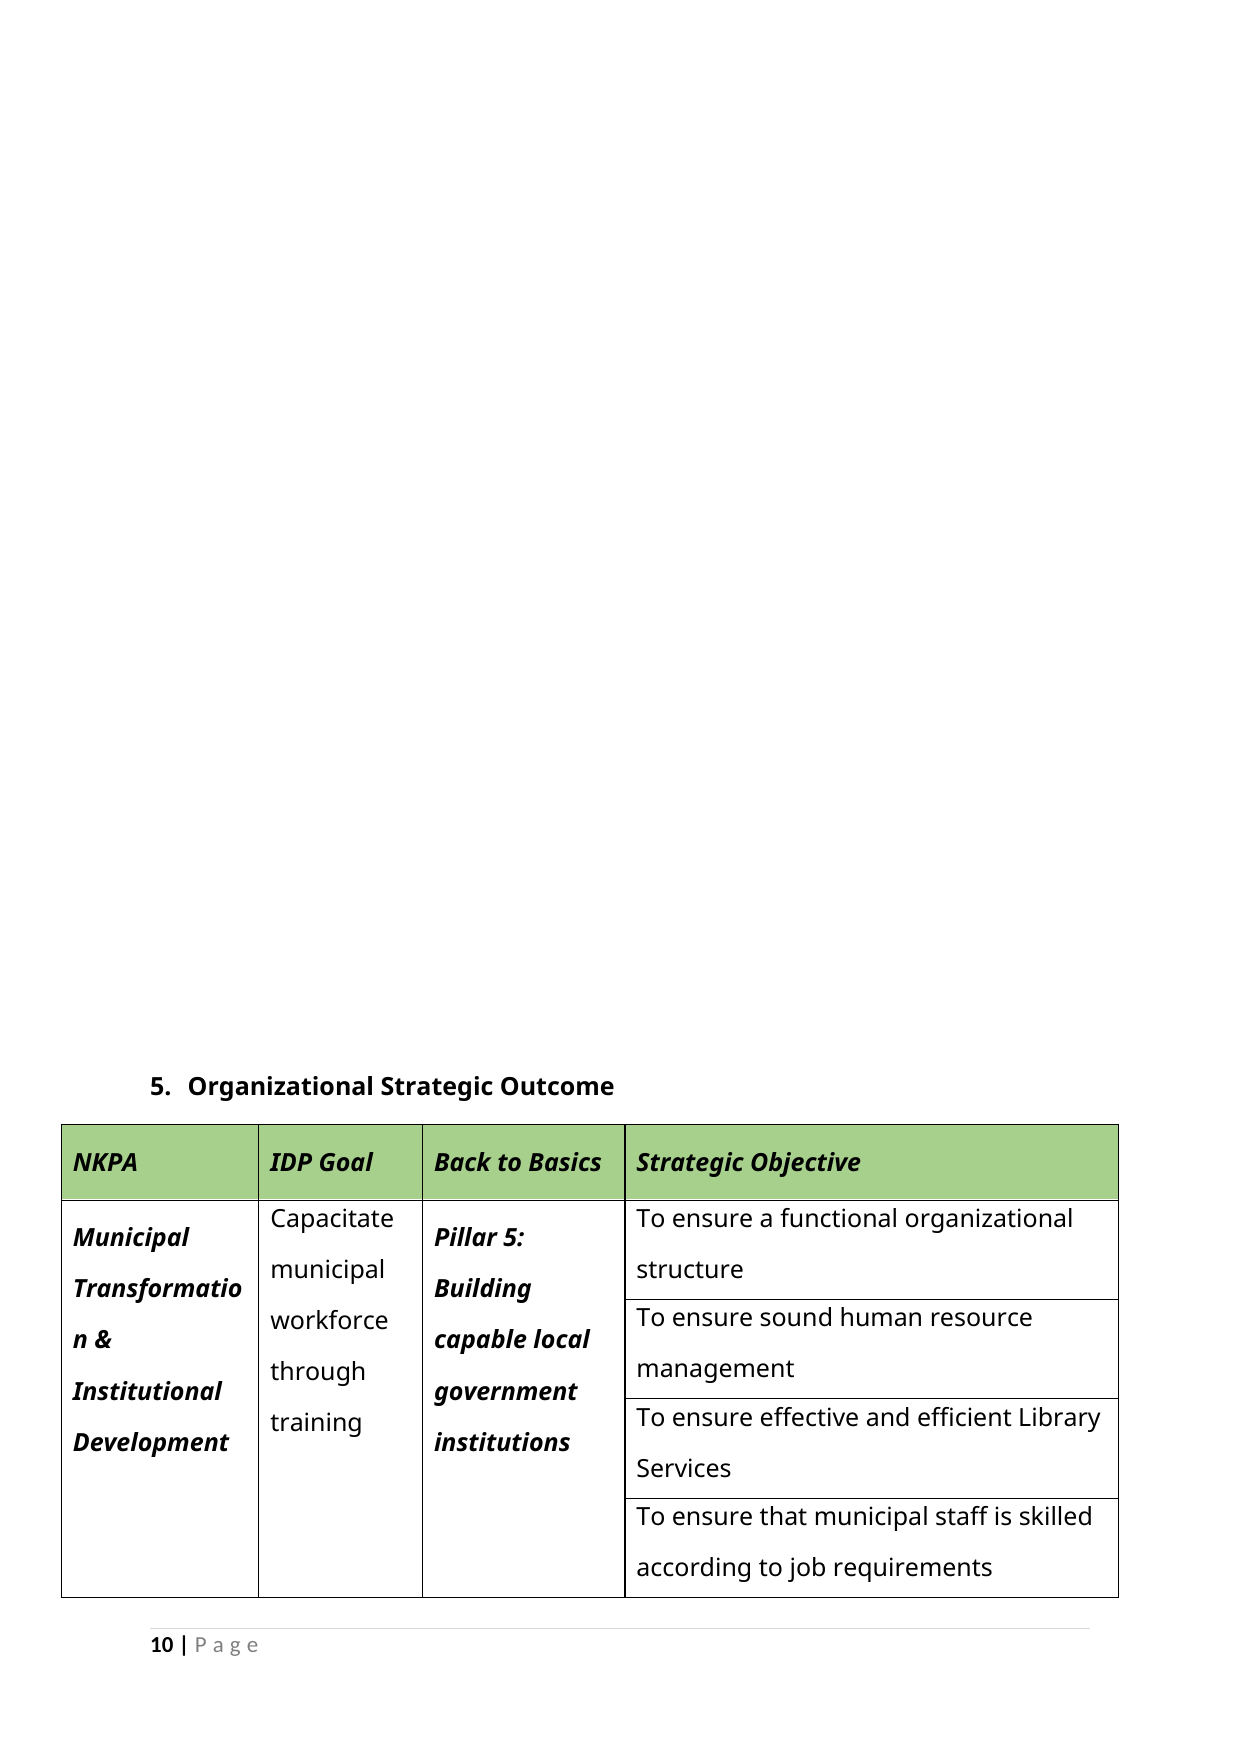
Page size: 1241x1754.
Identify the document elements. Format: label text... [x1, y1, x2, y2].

table_cell Capacitate municipal workforce through training [259, 1201, 422, 1597]
table_cell To ensure sound human resource management [626, 1300, 1118, 1398]
table_cell To ensure that municipal staff is skilled according to job requirements [626, 1499, 1118, 1597]
table_header Strategic Objective [626, 1125, 1118, 1199]
list Organizational Strategic Outcome [150, 1069, 1090, 1103]
table_cell Pillar 5: Building capable local government institutions [423, 1201, 624, 1597]
table_header Back to Basics [423, 1125, 624, 1199]
table_cell Municipal Transformation & Institutional Development [62, 1201, 258, 1597]
table_header NKPA [62, 1125, 258, 1199]
table_cell To ensure effective and efficient Library Services [626, 1399, 1118, 1497]
table_header IDP Goal [259, 1125, 422, 1199]
table_cell To ensure a functional organizational structure [626, 1201, 1118, 1299]
